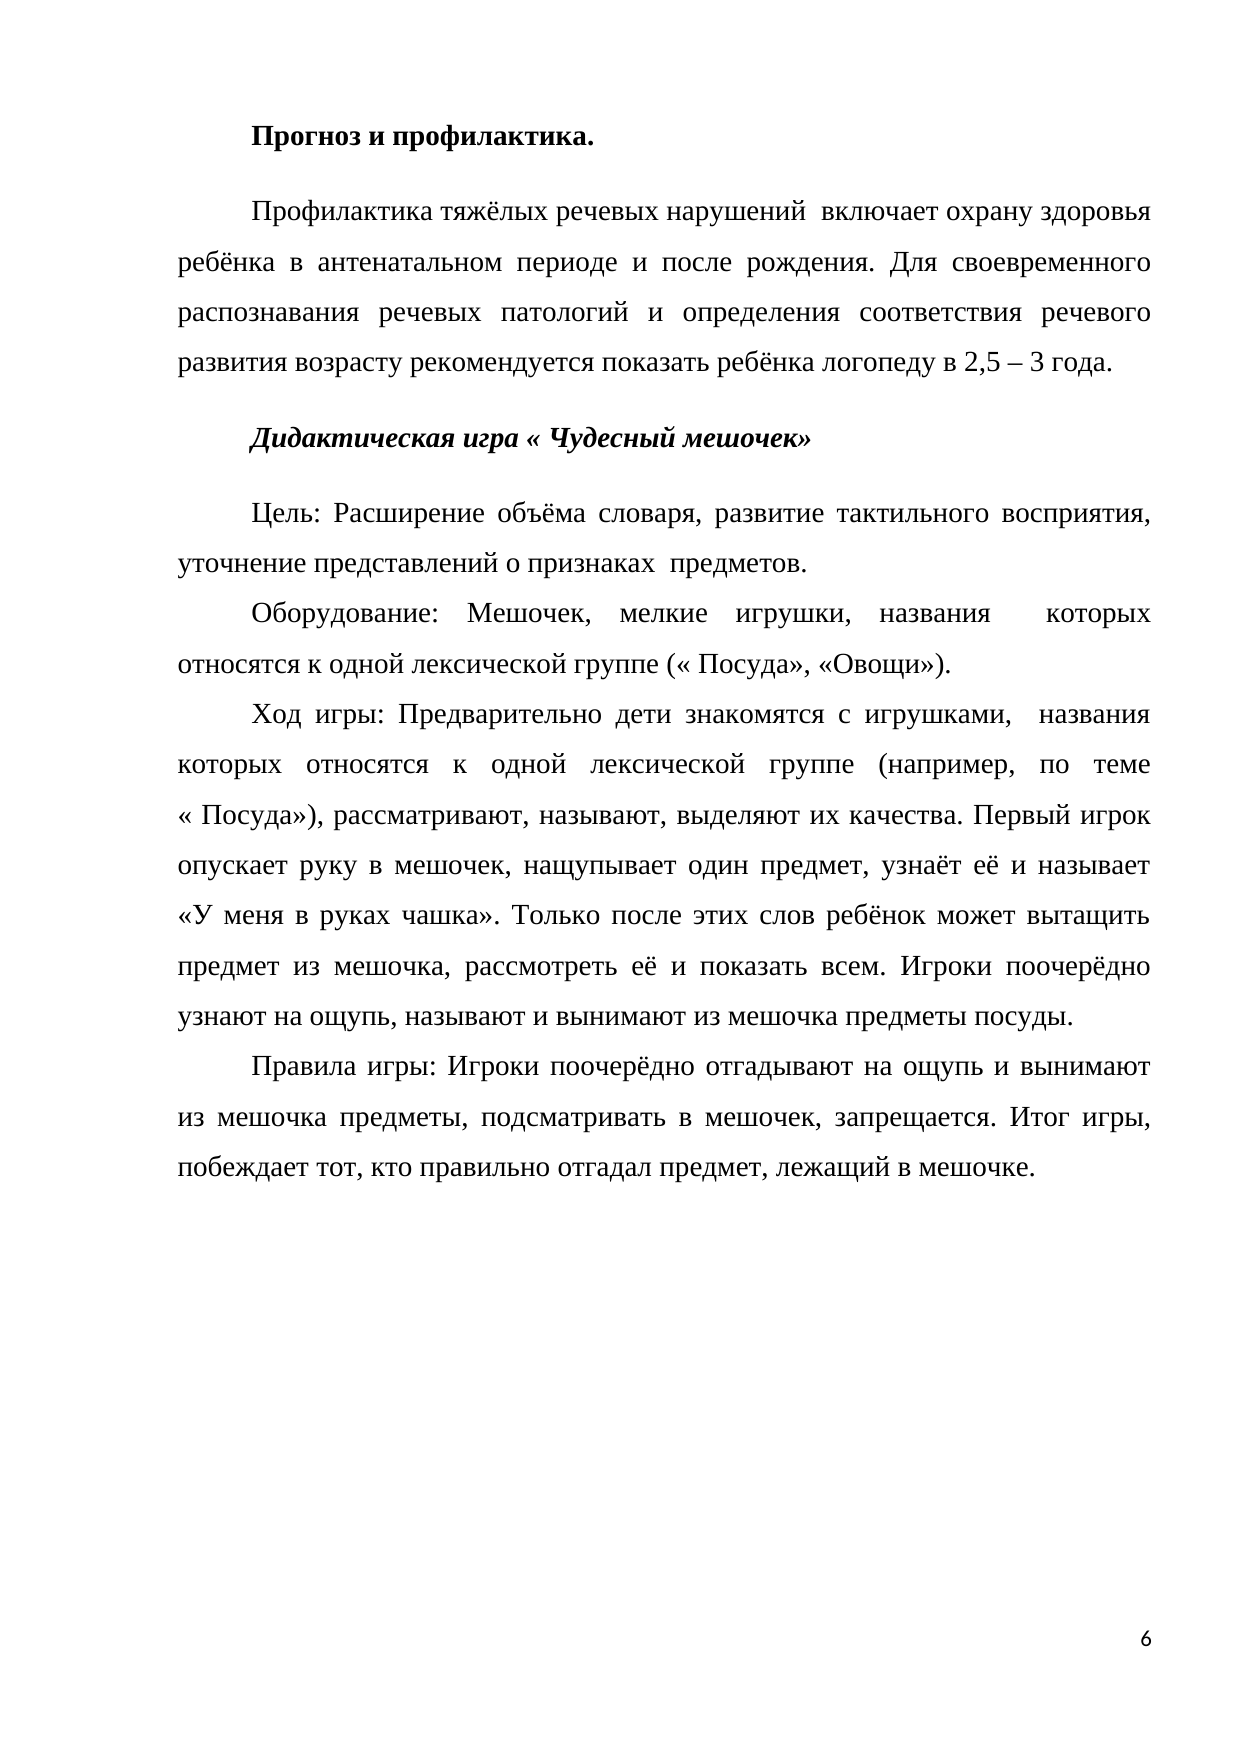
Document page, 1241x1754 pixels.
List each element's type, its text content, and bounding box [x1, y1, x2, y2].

text Правила игры: Игроки поочерёдно отгадывают на ощупь и вынимают из мешочка предметы, подсматривать в мешочек, запрещается. Итог игры, побеждает тот, кто правильно отгадал предмет, лежащий в мешочке. [177, 1048, 1152, 1183]
text Дидактическая игра « Чудесный мешочек» [177, 420, 1152, 453]
text Ход игры: Предварительно дети знакомятся с игрушками, названия которых относятся к одной лексической группе (например, по теме « Посуда»), рассматривают, называют, выделяют их качества. Первый игрок опускает руку в мешочек, нащупывает один предмет, узнаёт её и называет «У меня в руках чашка». Только после этих слов ребёнок может вытащить предмет из мешочка, рассмотреть её и показать всем. Игроки поочерёдно узнают на ощупь, называют и вынимают из мешочка предметы посуды. [177, 696, 1152, 1032]
text Прогноз и профилактика. [177, 118, 1152, 152]
text Цель: Расширение объёма словаря, развитие тактильного восприятия, уточнение представлений о признаках предметов. [177, 495, 1152, 579]
text Профилактика тяжёлых речевых нарушений включает охрану здоровья ребёнка в антенатальном периоде и после рождения. Для своевременного распознавания речевых патологий и определения соответствия речевого развития возрасту рекомендуется показать ребёнка логопеду в 2,5 – 3 года. [177, 193, 1152, 378]
text Оборудование: Мешочек, мелкие игрушки, названия которых относятся к одной лексической группе (« Посуда», «Овощи»). [177, 596, 1152, 679]
